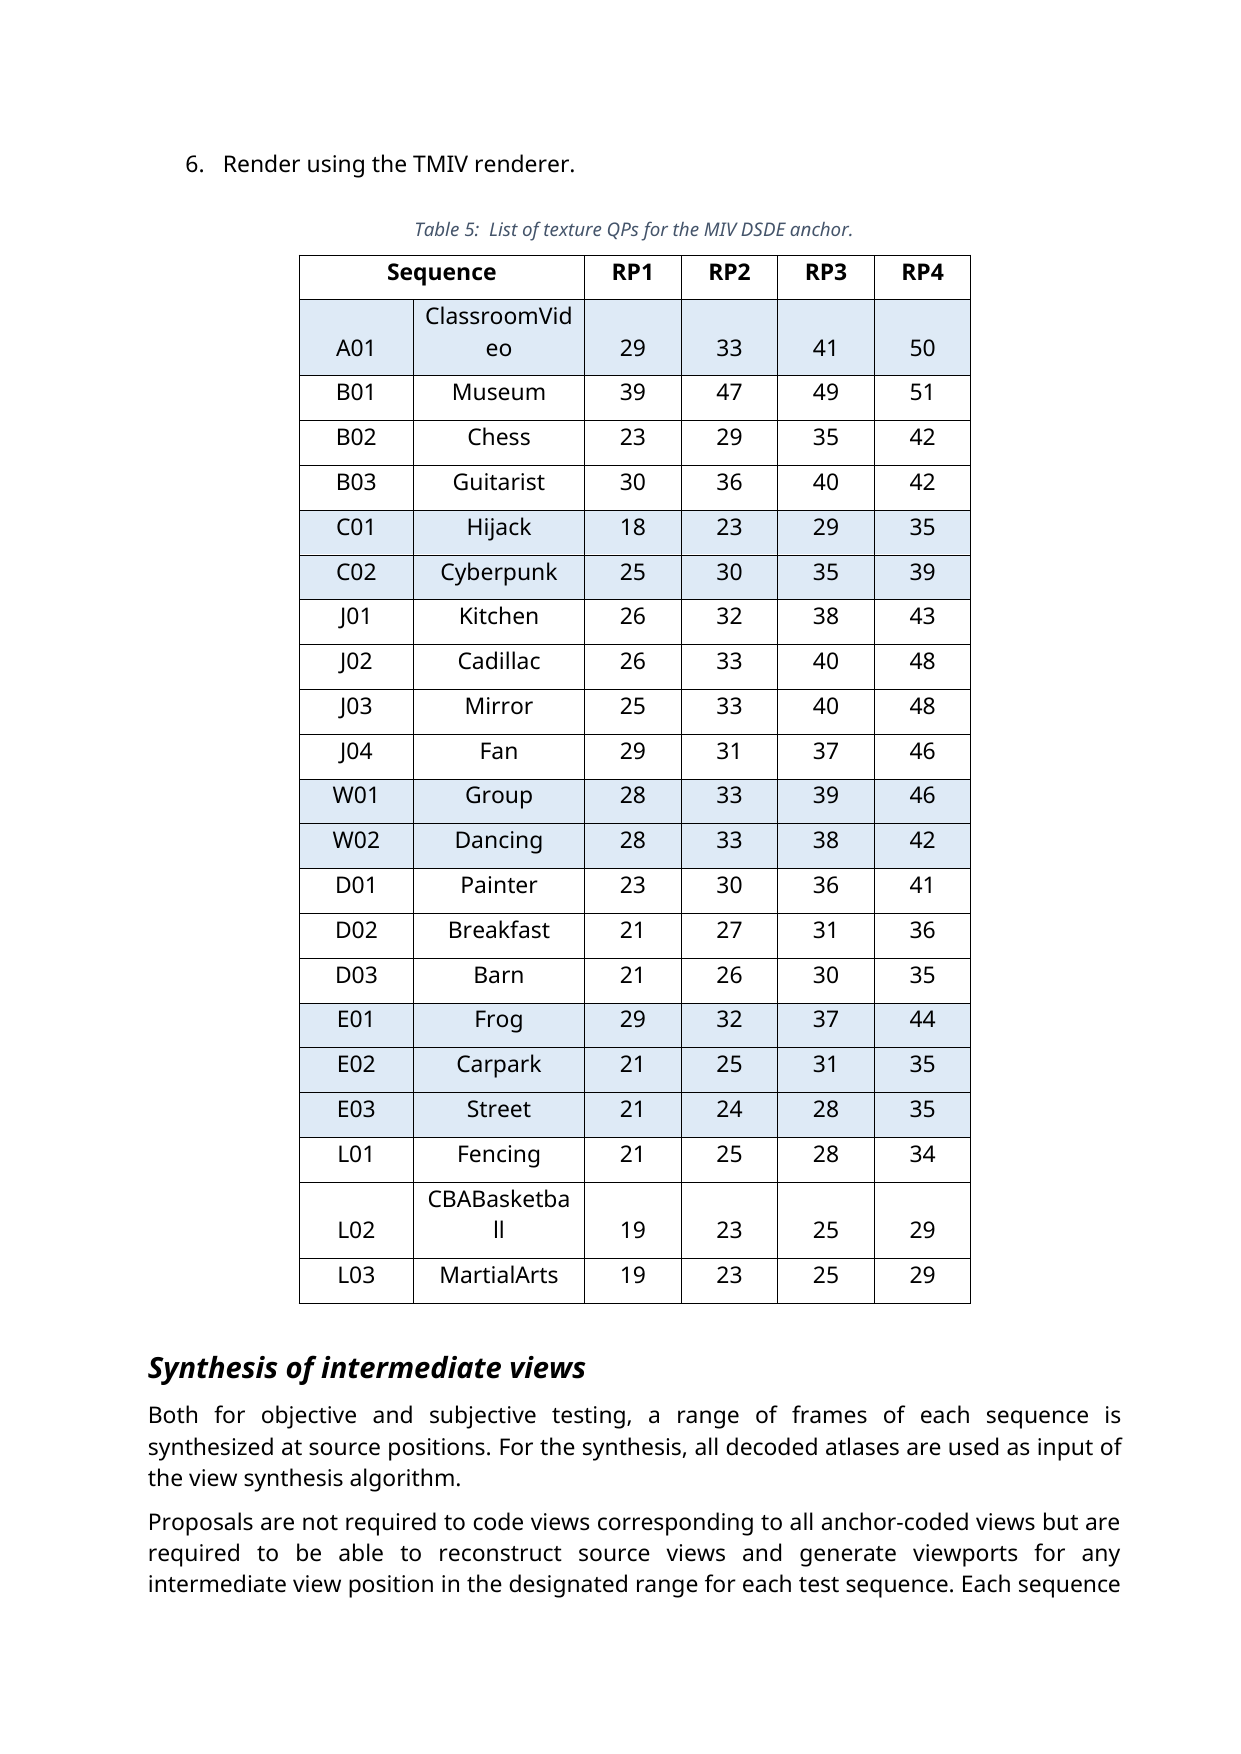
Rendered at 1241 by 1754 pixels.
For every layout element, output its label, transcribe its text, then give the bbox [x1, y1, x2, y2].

table_cell Street [414, 1093, 584, 1137]
table_cell B01 [300, 376, 413, 420]
table_cell 26 [585, 645, 681, 689]
table_cell 27 [682, 914, 777, 958]
table_cell 39 [875, 556, 970, 599]
table_cell CBABasketball [414, 1183, 584, 1258]
table_cell 35 [778, 421, 874, 465]
table_cell 46 [875, 780, 970, 823]
table_cell 31 [682, 735, 777, 778]
table_cell 44 [875, 1004, 970, 1047]
table_cell 25 [585, 690, 681, 734]
table_cell 26 [585, 600, 681, 644]
table_cell E02 [300, 1048, 413, 1092]
table_cell 21 [585, 914, 681, 958]
table_cell 48 [875, 690, 970, 734]
table_cell L01 [300, 1138, 413, 1182]
table_cell 24 [682, 1093, 777, 1137]
text Table 5: List of texture QPs for the MIV DSDE anchor. [148, 216, 1122, 242]
table_cell 21 [585, 1138, 681, 1182]
table_cell 50 [875, 300, 970, 375]
table_header RP1 [585, 256, 681, 299]
table_cell 41 [875, 869, 970, 913]
table_cell 25 [682, 1138, 777, 1182]
table_cell 23 [682, 511, 777, 554]
table_cell 33 [682, 824, 777, 868]
table_cell 38 [778, 824, 874, 868]
table_cell Cyberpunk [414, 556, 584, 599]
table_cell 41 [778, 300, 874, 375]
table_cell 21 [585, 959, 681, 1002]
table_cell 21 [585, 1093, 681, 1137]
table_cell J04 [300, 735, 413, 778]
table_cell 26 [682, 959, 777, 1002]
table_cell Fencing [414, 1138, 584, 1182]
table_cell 42 [875, 421, 970, 465]
table_cell Hijack [414, 511, 584, 554]
table_cell L02 [300, 1183, 413, 1258]
table_cell W02 [300, 824, 413, 868]
table_cell 33 [682, 300, 777, 375]
text Synthesis of intermediate views [148, 1347, 1122, 1387]
table_cell 28 [585, 780, 681, 823]
table_cell J01 [300, 600, 413, 644]
table_cell Fan [414, 735, 584, 778]
table_cell 51 [875, 376, 970, 420]
table_cell J02 [300, 645, 413, 689]
table_cell 40 [778, 645, 874, 689]
table_cell 40 [778, 466, 874, 510]
table_cell 29 [778, 511, 874, 554]
table_cell 19 [585, 1259, 681, 1302]
table_cell B03 [300, 466, 413, 510]
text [148, 1506, 1122, 1599]
table_cell 35 [875, 1093, 970, 1137]
table_cell Kitchen [414, 600, 584, 644]
table_cell Barn [414, 959, 584, 1002]
table_cell Dancing [414, 824, 584, 868]
table_cell D03 [300, 959, 413, 1002]
table_cell 23 [585, 869, 681, 913]
table_cell 25 [682, 1048, 777, 1092]
table_cell 35 [875, 959, 970, 1002]
table_cell 28 [585, 824, 681, 868]
table_cell 30 [778, 959, 874, 1002]
table_cell 43 [875, 600, 970, 644]
table_cell 47 [682, 376, 777, 420]
table_header RP3 [778, 256, 874, 299]
table_cell 36 [778, 869, 874, 913]
list Render using the TMIV renderer. [185, 148, 1122, 179]
table_cell Museum [414, 376, 584, 420]
table_cell 23 [585, 421, 681, 465]
table_cell 48 [875, 645, 970, 689]
table_cell 29 [875, 1259, 970, 1302]
table_cell D01 [300, 869, 413, 913]
table_cell 49 [778, 376, 874, 420]
table_cell 33 [682, 780, 777, 823]
table_cell Chess [414, 421, 584, 465]
table_cell 39 [585, 376, 681, 420]
table_header RP4 [875, 256, 970, 299]
table_cell 19 [585, 1183, 681, 1258]
table_cell A01 [300, 300, 413, 375]
table_cell 31 [778, 914, 874, 958]
table_cell 29 [875, 1183, 970, 1258]
table_cell 36 [875, 914, 970, 958]
table_cell 29 [585, 300, 681, 375]
table_cell 42 [875, 466, 970, 510]
table_cell Mirror [414, 690, 584, 734]
table_header RP2 [682, 256, 777, 299]
table_cell E01 [300, 1004, 413, 1047]
table_cell C01 [300, 511, 413, 554]
table_cell Painter [414, 869, 584, 913]
table_cell 46 [875, 735, 970, 778]
table_cell 35 [875, 1048, 970, 1092]
table_cell E03 [300, 1093, 413, 1137]
table_cell J03 [300, 690, 413, 734]
table_cell 28 [778, 1093, 874, 1137]
table_cell 33 [682, 690, 777, 734]
table_cell Cadillac [414, 645, 584, 689]
table_cell 35 [875, 511, 970, 554]
table_cell 31 [778, 1048, 874, 1092]
table_cell 23 [682, 1183, 777, 1258]
table_cell C02 [300, 556, 413, 599]
table_cell 30 [682, 869, 777, 913]
table_cell 32 [682, 600, 777, 644]
table_cell 37 [778, 1004, 874, 1047]
table_cell 37 [778, 735, 874, 778]
table_cell 38 [778, 600, 874, 644]
table_cell 42 [875, 824, 970, 868]
table_cell 36 [682, 466, 777, 510]
table_cell 30 [585, 466, 681, 510]
table_cell 25 [585, 556, 681, 599]
table_cell 25 [778, 1259, 874, 1302]
table_cell Frog [414, 1004, 584, 1047]
table_cell 40 [778, 690, 874, 734]
table_cell 23 [682, 1259, 777, 1302]
table_cell Breakfast [414, 914, 584, 958]
table_cell 21 [585, 1048, 681, 1092]
table_cell 39 [778, 780, 874, 823]
table_cell 33 [682, 645, 777, 689]
table_cell Group [414, 780, 584, 823]
table_cell 28 [778, 1138, 874, 1182]
table_cell Guitarist [414, 466, 584, 510]
table_cell MartialArts [414, 1259, 584, 1302]
table_cell ClassroomVideo [414, 300, 584, 375]
table_cell W01 [300, 780, 413, 823]
table_cell 30 [682, 556, 777, 599]
text Both for objective and subjective testing, a range of frames of each sequence is synthesized at source positions. For the synthesis, all decoded atlases are used as input of the view synthesis algorithm. [148, 1399, 1122, 1493]
table_cell 34 [875, 1138, 970, 1182]
table_cell 32 [682, 1004, 777, 1047]
table_cell 35 [778, 556, 874, 599]
table_cell 29 [682, 421, 777, 465]
table_cell 18 [585, 511, 681, 554]
table_cell 25 [778, 1183, 874, 1258]
table_cell L03 [300, 1259, 413, 1302]
table_header Sequence [300, 256, 584, 299]
table_cell 29 [585, 735, 681, 778]
table_cell B02 [300, 421, 413, 465]
table_cell 29 [585, 1004, 681, 1047]
table_cell D02 [300, 914, 413, 958]
table_cell Carpark [414, 1048, 584, 1092]
